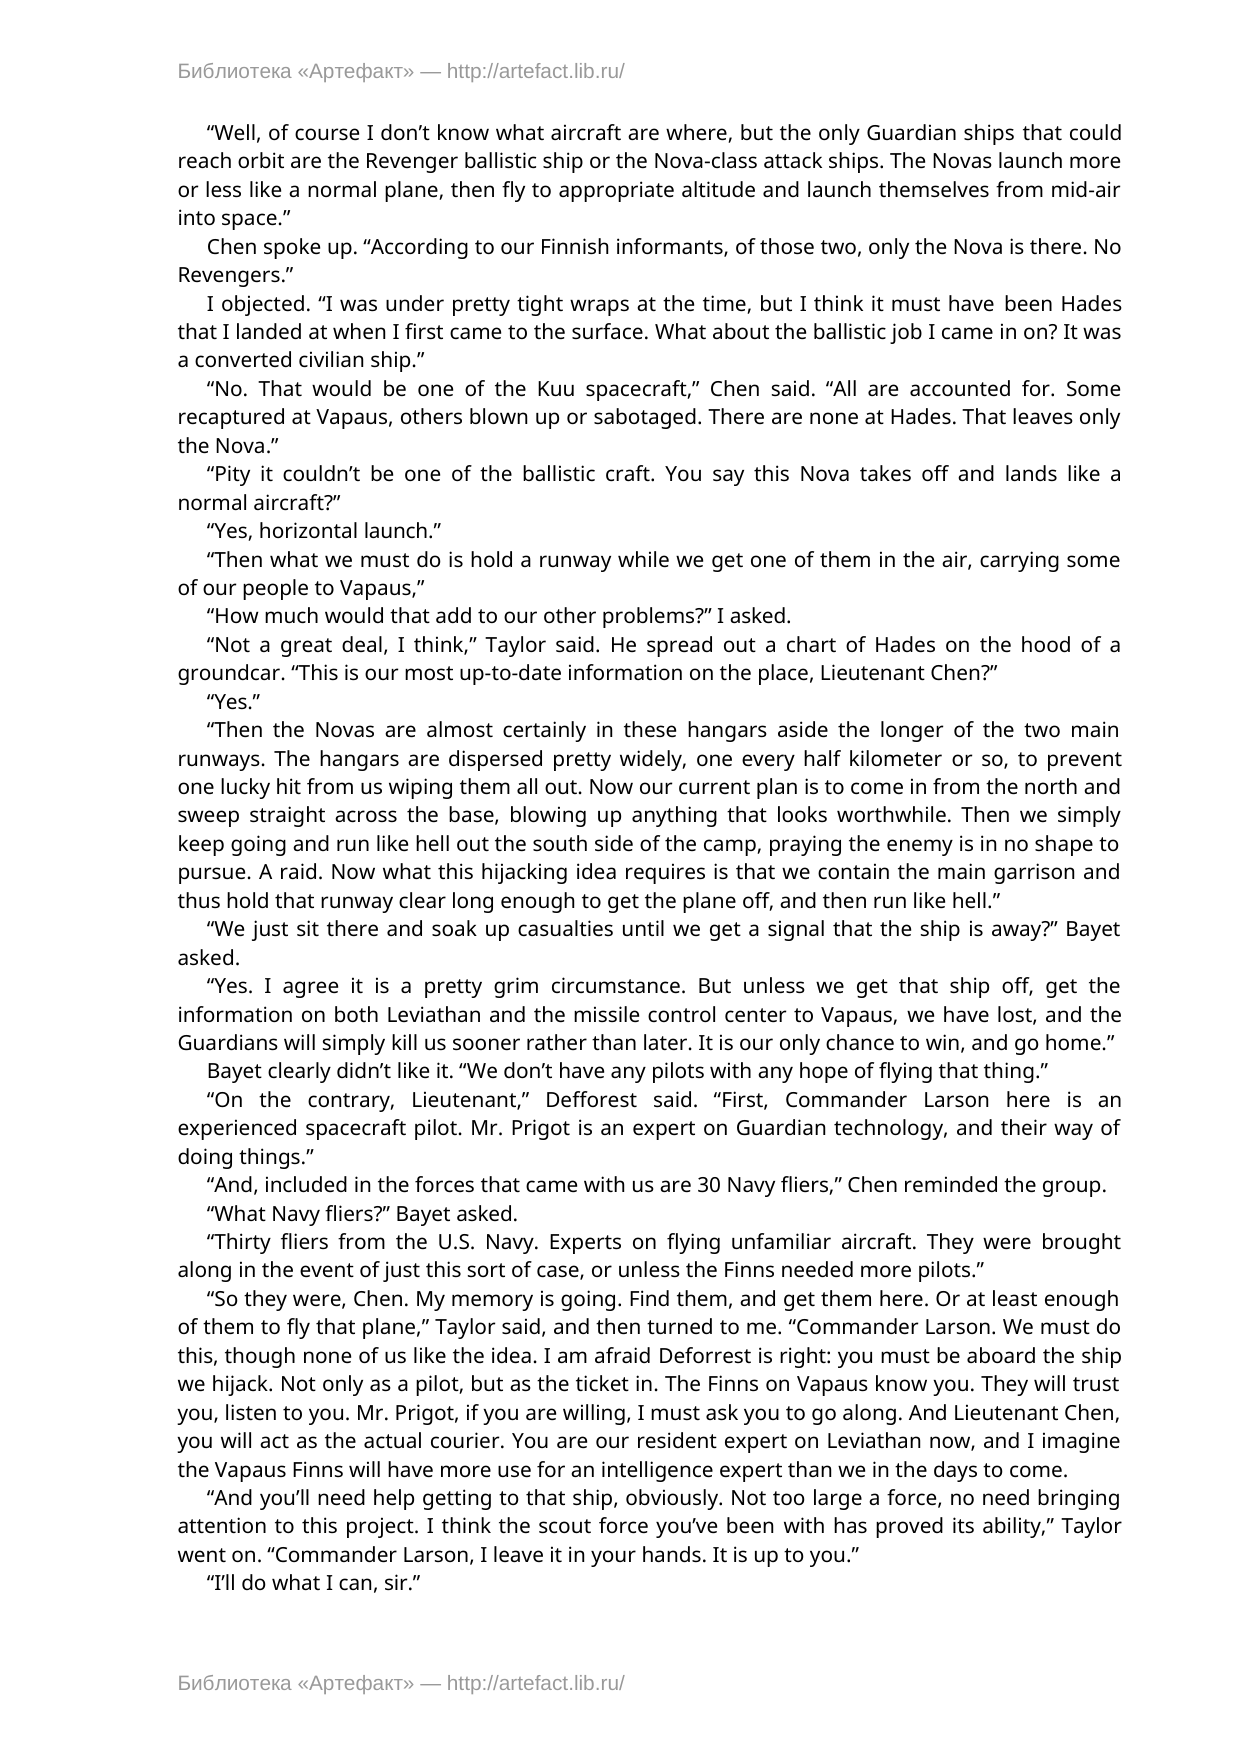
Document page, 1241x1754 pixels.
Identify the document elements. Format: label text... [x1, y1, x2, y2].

text “Well, of course I don’t know what aircraft are where, but the only Guardian ships that could reach orbit are the Revenger ballistic ship or the Nova-class attack ships. The Novas launch more or less like a normal plane, then fly to appropriate altitude and launch themselves from mid-air into space.” [177, 118, 1122, 232]
text “What Navy fliers?” Bayet asked. [177, 1199, 1122, 1227]
text “Thirty fliers from the U.S. Navy. Experts on flying unfamiliar aircraft. They were brought along in the event of just this sort of case, or unless the Finns needed more pilots.” [177, 1227, 1122, 1284]
text I objected. “I was under pretty tight wraps at the time, but I think it must have been Hades that I landed at when I first came to the surface. What about the ballistic job I came in on? It was a converted civilian ship.” [177, 289, 1122, 374]
text “So they were, Chen. My memory is going. Find them, and get them here. Or at least enough of them to fly that plane,” Taylor said, and then turned to me. “Commander Larson. We must do this, though none of us like the idea. I am afraid Deforrest is right: you must be aboard the ship we hijack. Not only as a pilot, but as the ticket in. The Finns on Vapaus know you. They will trust you, listen to you. Mr. Prigot, if you are willing, I must ask you to go along. And Lieutenant Chen, you will act as the actual courier. You are our resident expert on Leviathan now, and I imagine the Vapaus Finns will have more use for an intelligence expert than we in the days to come. [177, 1284, 1122, 1483]
text “We just sit there and soak up casualties until we get a signal that the ship is away?” Bayet asked. [177, 914, 1122, 971]
text “I’ll do what I can, sir.” [177, 1568, 1122, 1597]
text “Yes, horizontal launch.” [177, 516, 1122, 545]
text “Yes.” [177, 687, 1122, 715]
text “Then the Novas are almost certainly in these hangars aside the longer of the two main runways. The hangars are dispersed pretty widely, one every half kilometer or so, to prevent one lucky hit from us wiping them all out. Now our current plan is to come in from the north and sweep straight across the base, blowing up anything that looks worthwhile. Then we simply keep going and run like hell out the south side of the camp, praying the enemy is in no shape to pursue. A raid. Now what this hijacking idea requires is that we contain the main garrison and thus hold that runway clear long enough to get the plane off, and then run like hell.” [177, 715, 1122, 914]
text “And, included in the forces that came with us are 30 Navy fliers,” Chen reminded the group. [177, 1170, 1122, 1199]
text “And you’ll need help getting to that ship, obviously. Not too large a force, no need bringing attention to this project. I think the scout force you’ve been with has proved its ability,” Taylor went on. “Commander Larson, I leave it in your hands. It is up to you.” [177, 1483, 1122, 1568]
text Chen spoke up. “According to our Finnish informants, of those two, only the Nova is there. No Revengers.” [177, 232, 1122, 289]
text “Pity it couldn’t be one of the ballistic craft. You say this Nova takes off and lands like a normal aircraft?” [177, 459, 1122, 516]
text “On the contrary, Lieutenant,” Defforest said. “First, Commander Larson here is an experienced spacecraft pilot. Mr. Prigot is an expert on Guardian technology, and their way of doing things.” [177, 1085, 1122, 1170]
text “Then what we must do is hold a runway while we get one of them in the air, carrying some of our people to Vapaus,” [177, 545, 1122, 602]
text “No. That would be one of the Kuu spacecraft,” Chen said. “All are accounted for. Some recaptured at Vapaus, others blown up or sabotaged. There are none at Hades. That leaves only the Nova.” [177, 374, 1122, 459]
text Bayet clearly didn’t like it. “We don’t have any pilots with any hope of flying that thing.” [177, 1057, 1122, 1085]
text “Not a great deal, I think,” Taylor said. He spread out a chart of Hades on the hood of a groundcar. “This is our most up-to-date information on the place, Lieutenant Chen?” [177, 630, 1122, 687]
text “How much would that add to our other problems?” I asked. [177, 602, 1122, 630]
text “Yes. I agree it is a pretty grim circumstance. But unless we get that ship off, get the information on both Leviathan and the missile control center to Vapaus, we have lost, and the Guardians will simply kill us sooner rather than later. It is our only chance to win, and go home.” [177, 971, 1122, 1057]
